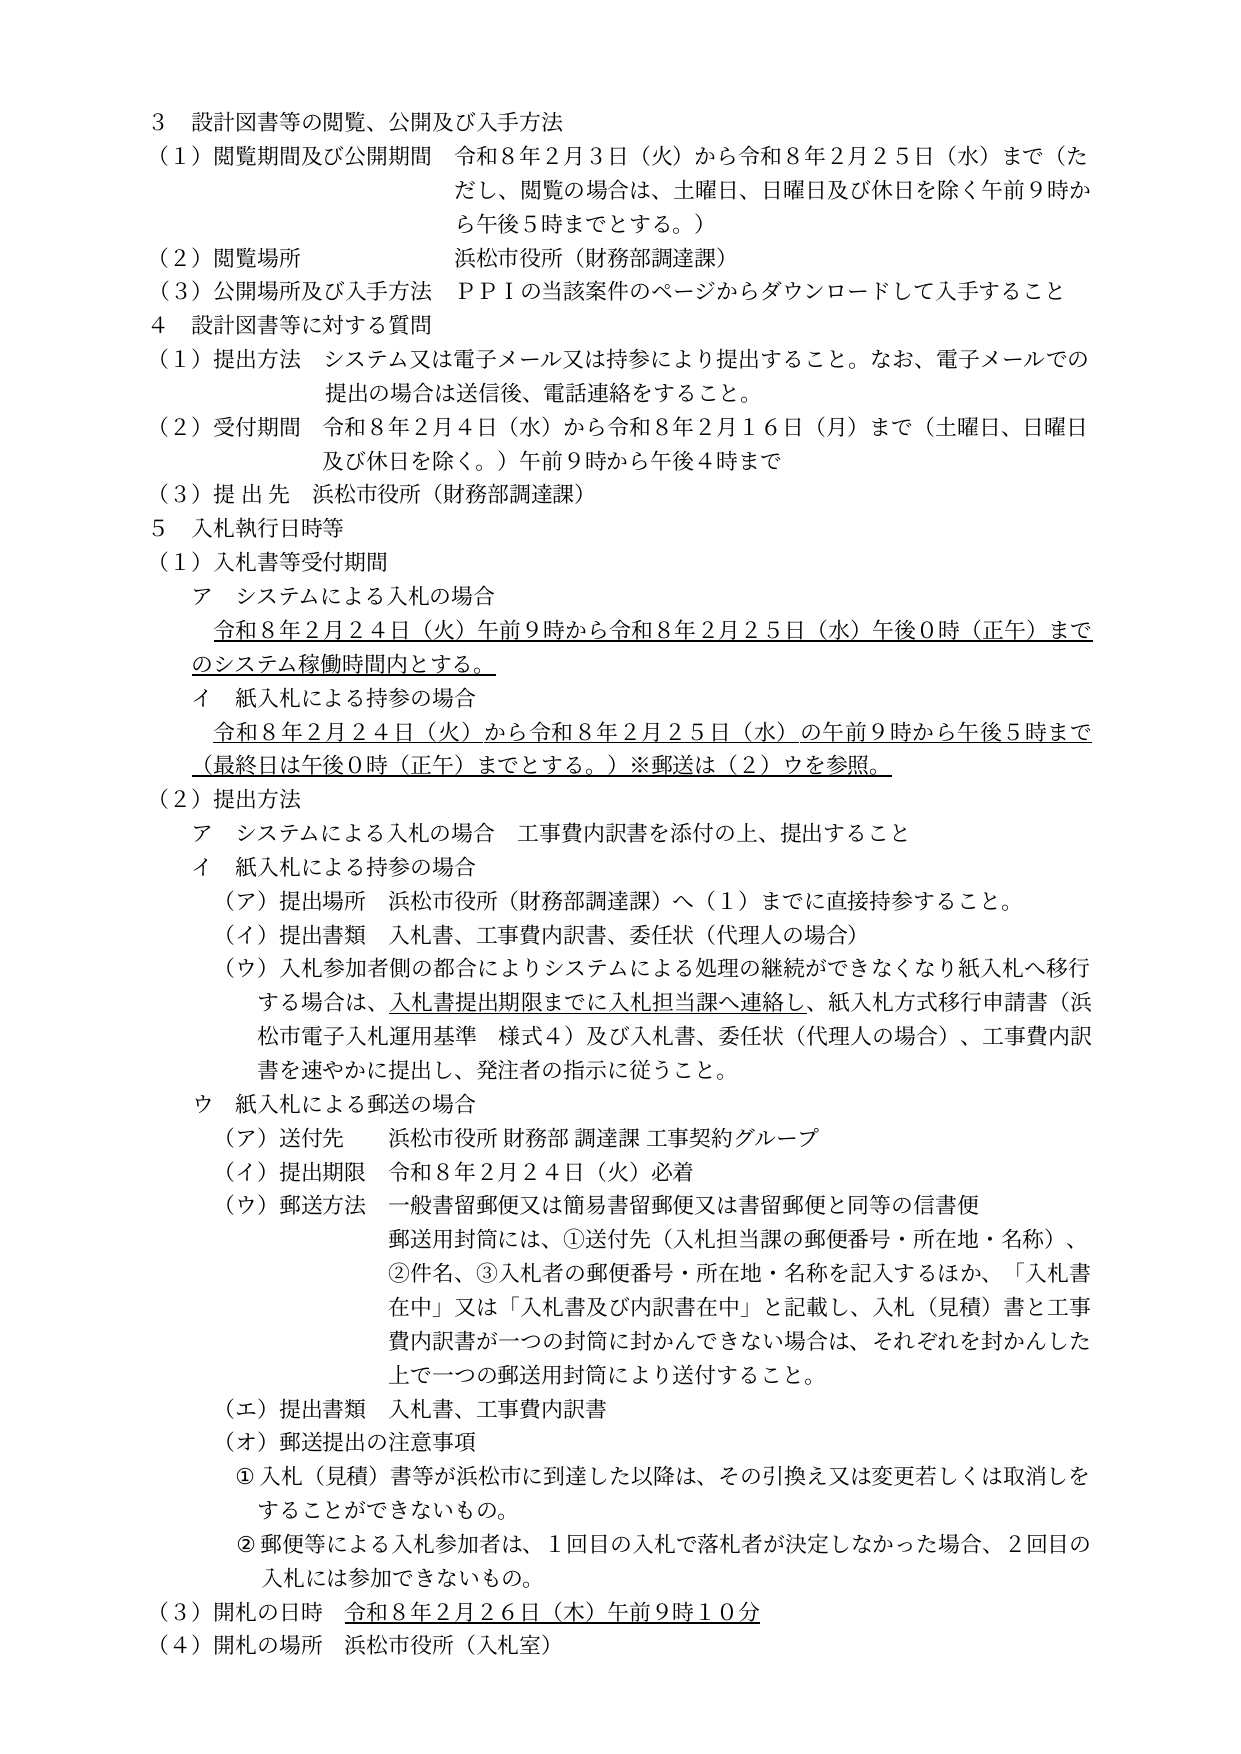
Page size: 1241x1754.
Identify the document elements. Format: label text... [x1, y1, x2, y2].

text 令和８年２月２４日（火）午前９時から令和８年２月２５日（水）午後０時（正午）までのシステム稼働時間内とする。 [191, 612, 1092, 680]
text （エ）提出書類 入札書、工事費内訳書 [148, 1391, 1092, 1424]
text ５ 入札執行日時等 [148, 510, 1092, 544]
text （ウ）入札参加者側の都合によりシステムによる処理の継続ができなくなり紙入札へ移行する場合は、入札書提出期限までに入札担当課へ連絡し、紙入札方式移行申請書（浜松市電子入札運用基準 様式４）及び入札書、委任状（代理人の場合）、工事費内訳書を速やかに提出し、発注者の指示に従うこと。 [148, 951, 1092, 1086]
text 郵送用封筒には、①送付先（入札担当課の郵便番号・所在地・名称）、②件名、③入札者の郵便番号・所在地・名称を記入するほか、「入札書在中」又は「入札書及び内訳書在中」と記載し、入札（見積）書と工事費内訳書が一つの封筒に封かんできない場合は、それぞれを封かんした上で一つの郵送用封筒により送付すること。 [148, 1221, 1092, 1391]
text （３）公開場所及び入手方法 ＰＰＩの当該案件のページからダウンロードして入手すること [148, 273, 1092, 307]
text ア システムによる入札の場合 [148, 578, 1092, 612]
text （２）受付期間 令和８年２月４日（水）から令和８年２月１６日（月）まで（土曜日、日曜日及び休日を除く。）午前９時から午後４時まで [148, 409, 1092, 477]
text イ 紙入札による持参の場合 [148, 680, 1092, 713]
text （２）提出方法 [148, 781, 1092, 815]
text （１）入札書等受付期間 [148, 544, 1092, 578]
text （４）開札の場所 浜松市役所（入札室） [148, 1628, 1092, 1661]
text ウ 紙入札による郵送の場合 [148, 1086, 1092, 1120]
text （１）提出方法 システム又は電子メール又は持参により提出すること。なお、電子メールでの提出の場合は送信後、電話連絡をすること。 [148, 341, 1092, 409]
text ②郵便等による入札参加者は、１回目の入札で落札者が決定しなかった場合、２回目の入札には参加できないもの。 [236, 1526, 1092, 1594]
text 令和８年２月２４日（火）から令和８年２月２５日（水）の午前９時から午後５時まで（最終日は午後０時（正午）までとする。）※郵送は（２）ウを参照。 [191, 713, 1092, 781]
text ３ 設計図書等の閲覧、公開及び入手方法 [148, 104, 1092, 138]
text （イ）提出書類 入札書、工事費内訳書、委任状（代理人の場合） [148, 917, 1092, 951]
text （３）提 出 先 浜松市役所（財務部調達課） [148, 477, 1092, 510]
text ア システムによる入札の場合 工事費内訳書を添付の上、提出すること [148, 815, 1092, 849]
text （オ）郵送提出の注意事項 [148, 1424, 1092, 1458]
text （イ）提出期限 令和８年２月２４日（火）必着 [148, 1154, 1092, 1187]
text （２）閲覧場所 浜松市役所（財務部調達課） [148, 239, 1092, 273]
text （１）閲覧期間及び公開期間 令和８年２月３日（火）から令和８年２月２５日（水）まで（ただし、閲覧の場合は、土曜日、日曜日及び休日を除く午前９時から午後５時までとする。） [148, 138, 1092, 239]
text （ア）送付先 浜松市役所 財務部 調達課 工事契約グループ [148, 1120, 1092, 1154]
text （３）開札の日時 令和８年２月２６日（木）午前９時１０分 [148, 1594, 1092, 1628]
text イ 紙入札による持参の場合 [148, 849, 1092, 883]
text ４ 設計図書等に対する質問 [148, 307, 1092, 341]
text （ア）提出場所 浜松市役所（財務部調達課）へ（１）までに直接持参すること。 [148, 883, 1092, 917]
text （ウ）郵送方法 一般書留郵便又は簡易書留郵便又は書留郵便と同等の信書便 [148, 1187, 1092, 1221]
text ①入札（見積）書等が浜松市に到達した以降は、その引換え又は変更若しくは取消しをすることができないもの。 [235, 1458, 1092, 1526]
